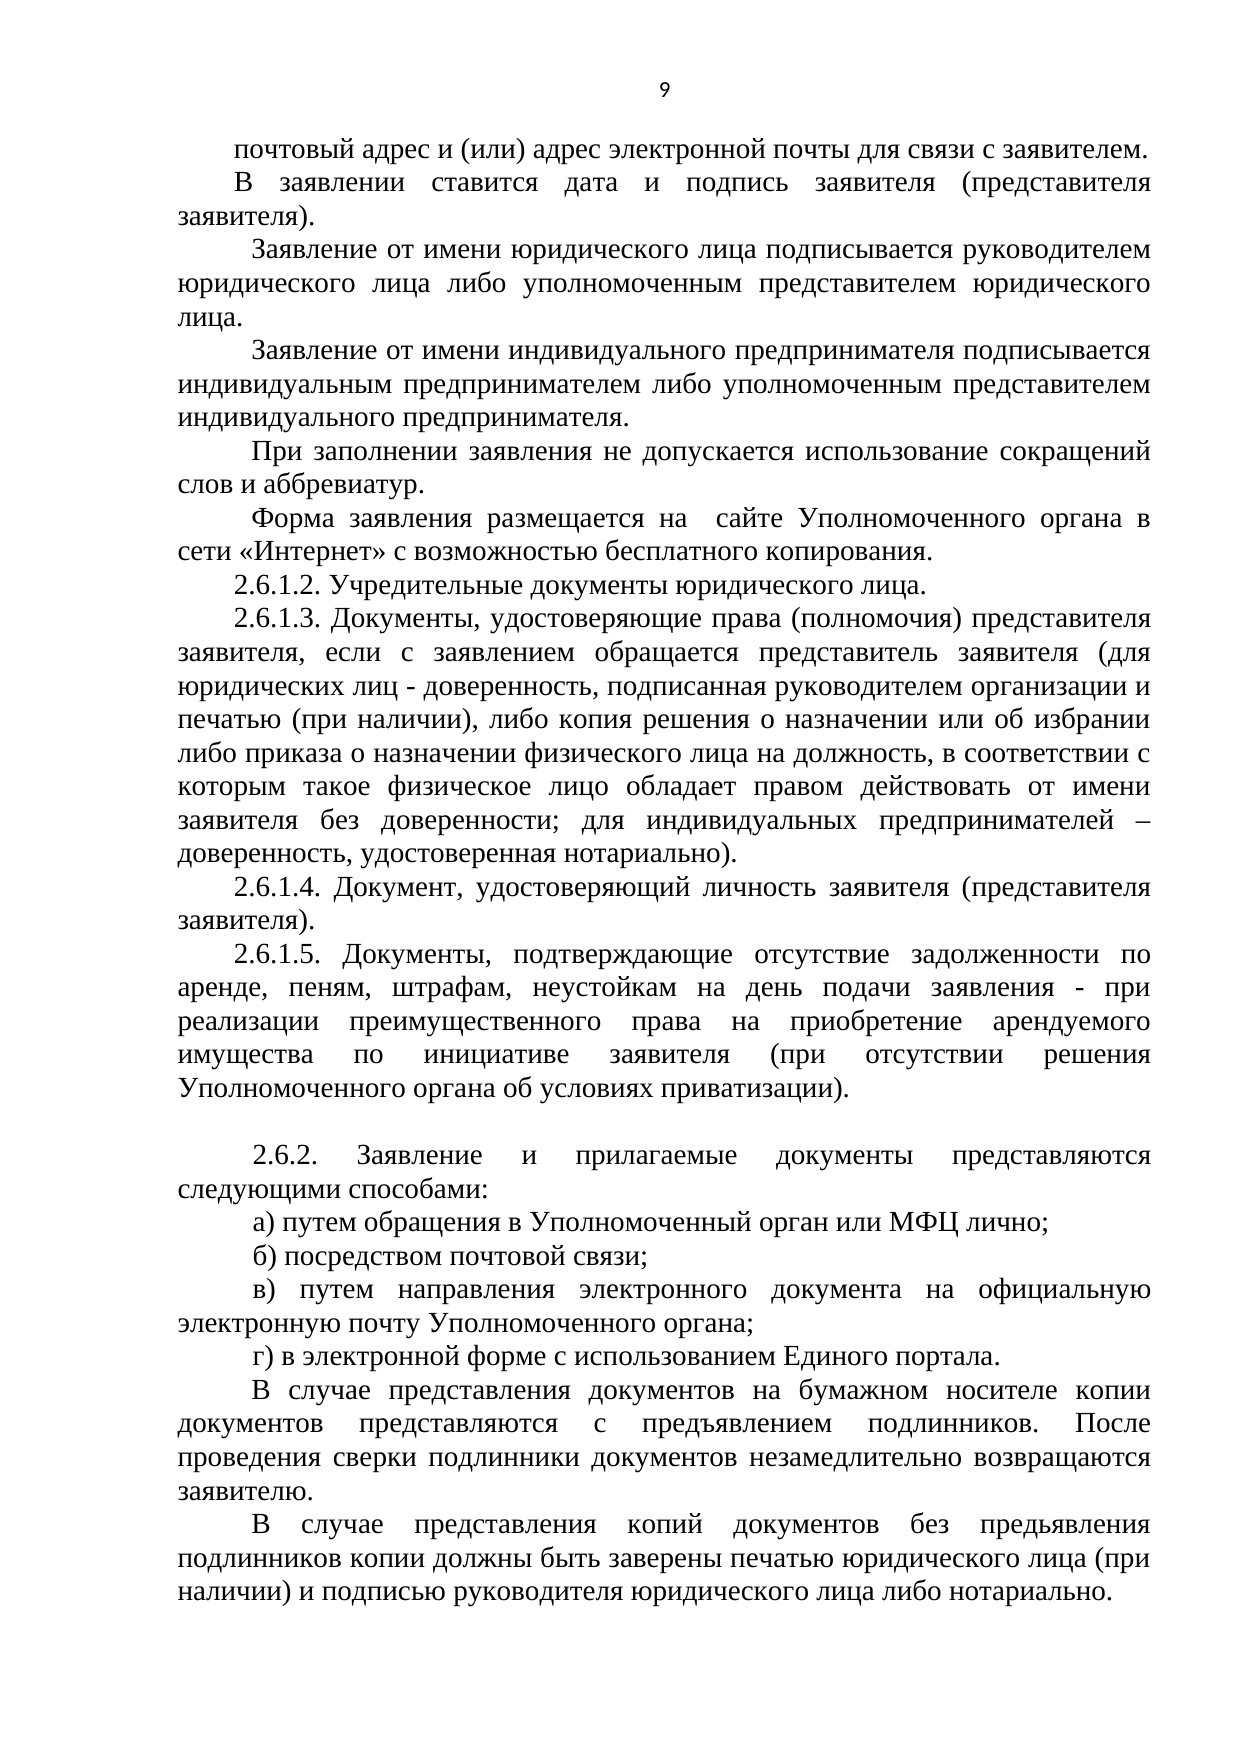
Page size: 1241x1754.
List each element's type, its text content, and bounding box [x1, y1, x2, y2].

text Заявление от имени юридического лица подписывается руководителем юридического лица либо уполномоченным представителем юридического лица. [177, 232, 1152, 332]
text В случае представления документов на бумажном носителе копии документов представляются с предъявлением подлинников. После проведения сверки подлинники документов незамедлительно возвращаются заявителю. [177, 1372, 1152, 1506]
text в) путем направления электронного документа на официальную электронную почту Уполномоченного органа; [177, 1271, 1152, 1338]
text 2.6.1.5. Документы, подтверждающие отсутствие задолженности по аренде, пеням, штрафам, неустойкам на день подачи заявления - при реализации преимущественного права на приобретение арендуемого имущества по инициативе заявителя (при отсутствии решения Уполномоченного органа об условиях приватизации). [177, 936, 1152, 1104]
text г) в электронной форме с использованием Единого портала. [177, 1338, 1152, 1372]
text почтовый адрес и (или) адрес электронной почты для связи с заявителем. [177, 131, 1152, 164]
text Форма заявления размещается на сайте Уполномоченного органа в сети «Интернет» с возможностью бесплатного копирования. [177, 500, 1152, 567]
text 2.6.1.3. Документы, удостоверяющие права (полномочия) представителя заявителя, если с заявлением обращается представитель заявителя (для юридических лиц - доверенность, подписанная руководителем организации и печатью (при наличии), либо копия решения о назначении или об избрании либо приказа о назначении физического лица на должность, в соответствии с которым такое физическое лицо обладает правом действовать от имени заявителя без доверенности; для индивидуальных предпринимателей – доверенность, удостоверенная нотариально). [177, 601, 1152, 869]
text При заполнении заявления не допускается использование сокращений слов и аббревиатур. [177, 433, 1152, 500]
text а) путем обращения в Уполномоченный орган или МФЦ лично; [177, 1204, 1152, 1238]
text В заявлении ставится дата и подпись заявителя (представителя заявителя). [177, 164, 1152, 232]
text б) посредством почтовой связи; [177, 1238, 1152, 1271]
text Заявление от имени индивидуального предпринимателя подписывается индивидуальным предпринимателем либо уполномоченным представителем индивидуального предпринимателя. [177, 332, 1152, 433]
text В случае представления копий документов без предьявления подлинников копии должны быть заверены печатью юридического лица (при наличии) и подписью руководителя юридического лица либо нотариально. [177, 1506, 1152, 1607]
text 2.6.1.4. Документ, удостоверяющий личность заявителя (представителя заявителя). [177, 869, 1152, 936]
text 2.6.2. Заявление и прилагаемые документы представляются следующими способами: [177, 1137, 1152, 1204]
text 2.6.1.2. Учредительные документы юридического лица. [177, 567, 1152, 601]
